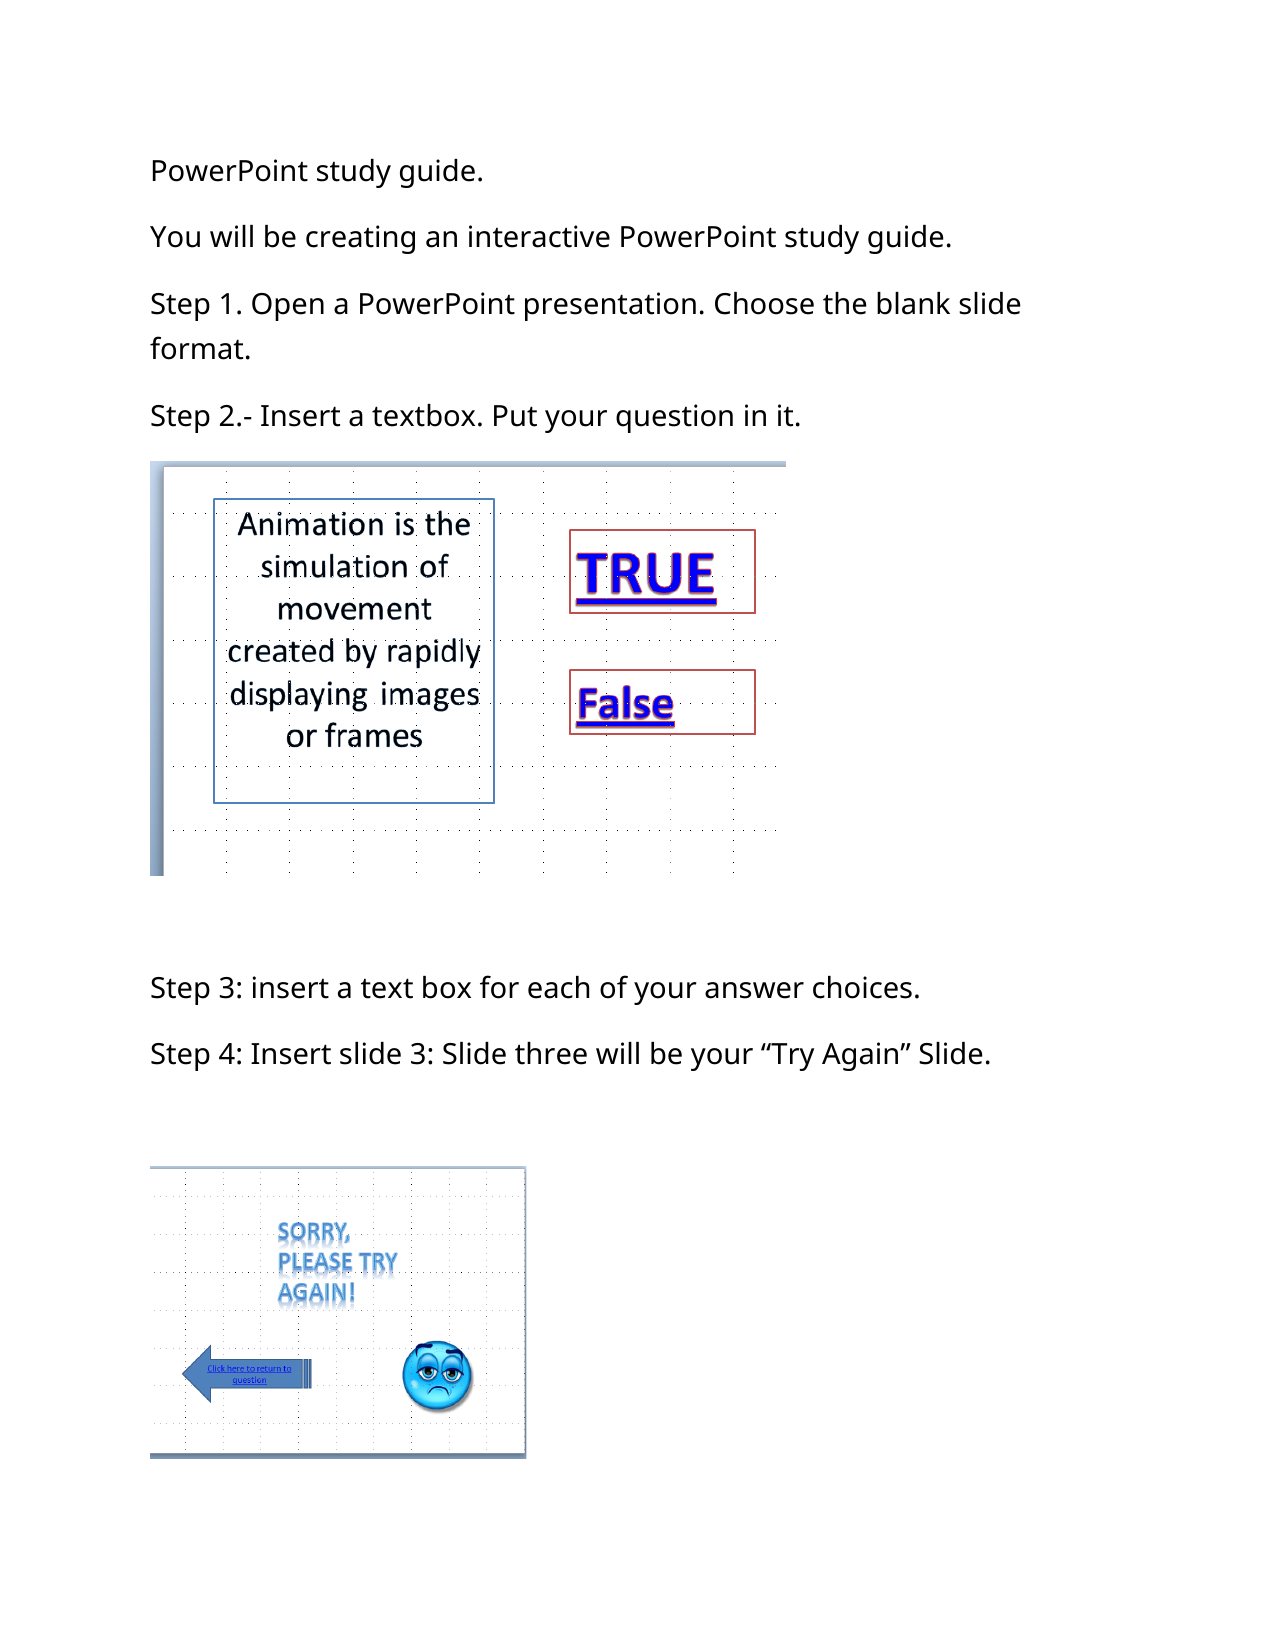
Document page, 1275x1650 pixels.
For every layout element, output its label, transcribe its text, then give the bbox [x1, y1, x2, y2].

text Step 2.- Insert a textbox. Put your question in it. [150, 395, 1125, 435]
text Step 3: insert a text box for each of your answer choices. [150, 967, 1125, 1007]
text Step 4: Insert slide 3: Slide three will be your “Try Again” Slide. [150, 1033, 1125, 1073]
text PowerPoint study guide. [150, 150, 1125, 190]
text You will be creating an interactive PowerPoint study guide. [150, 216, 1125, 256]
text Step 1. Open a PowerPoint presentation. Choose the blank slide format. [150, 283, 1125, 368]
